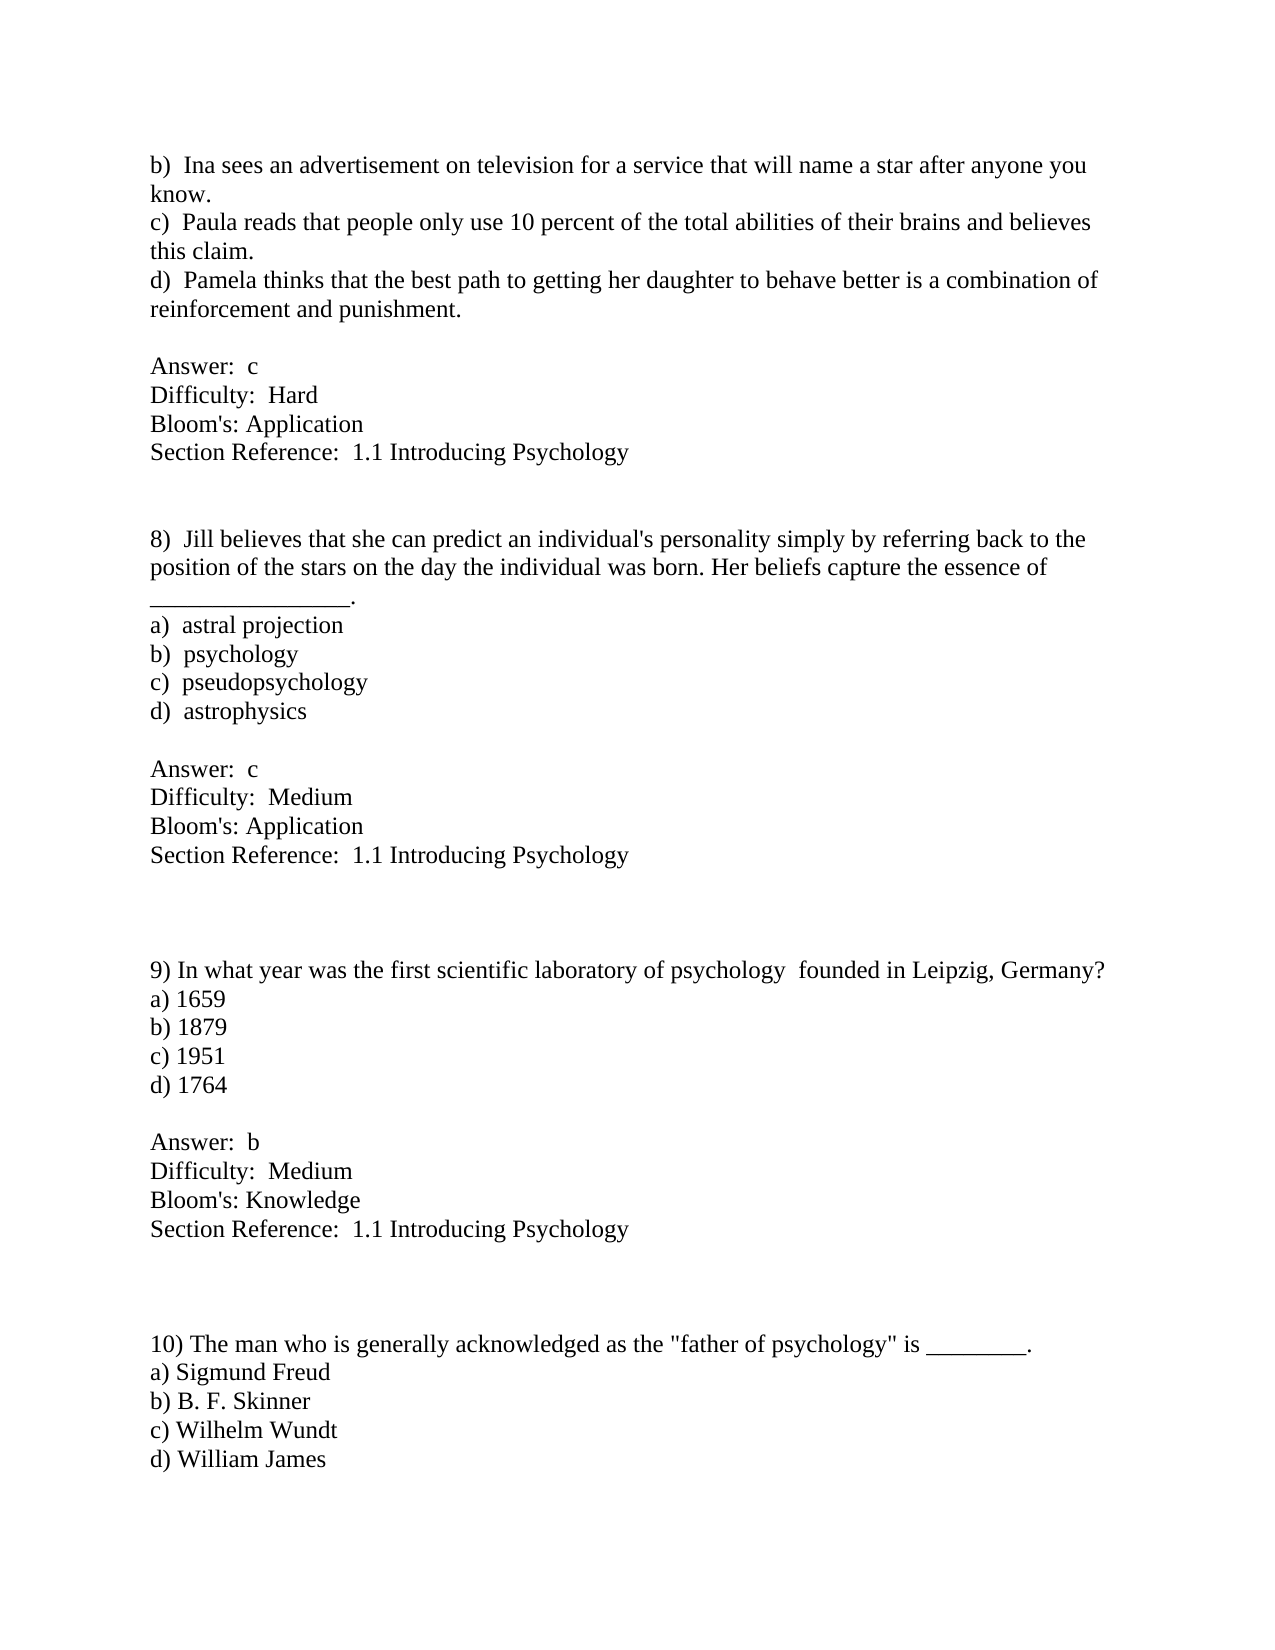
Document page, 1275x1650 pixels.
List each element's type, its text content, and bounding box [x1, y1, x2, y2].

text a) 1659 [150, 984, 1125, 1012]
text Bloom's: Application Section Reference: 1.1 Introducing Psychology [150, 811, 1125, 869]
text d) Pamela thinks that the best path to getting her daughter to behave better is a combination of reinforcement and punishment. [150, 265, 1125, 322]
text Answer: c [150, 351, 1125, 380]
text b) Ina sees an advertisement on television for a service that will name a star after anyone you know. [150, 150, 1125, 207]
text Difficulty: Medium [150, 782, 1125, 811]
text 10) The man who is generally acknowledged as the "father of psychology" is ________. [150, 1329, 1125, 1357]
text d) 1764 [150, 1070, 1125, 1099]
text Difficulty: Medium [150, 1156, 1125, 1185]
text Bloom's: Application Section Reference: 1.1 Introducing Psychology [150, 409, 1125, 466]
text c) 1951 [150, 1041, 1125, 1070]
text a) astral projection [150, 610, 1125, 639]
text d) William James [150, 1444, 1125, 1472]
text d) astrophysics [150, 696, 1125, 725]
text a) Sigmund Freud [150, 1357, 1125, 1386]
text b) 1879 [150, 1012, 1125, 1041]
text c) Wilhelm Wundt [150, 1415, 1125, 1444]
text c) pseudopsychology [150, 667, 1125, 696]
text 8) Jill believes that she can predict an individual's personality simply by referring back to the position of the stars on the day the individual was born. Her beliefs capture the essence of ________________. [150, 524, 1125, 610]
text 9) In what year was the first scientific laboratory of psychology founded in Leipzig, Germany? [150, 955, 1125, 984]
text c) Paula reads that people only use 10 percent of the total abilities of their brains and believes this claim. [150, 207, 1125, 265]
text b) psychology [150, 639, 1125, 667]
text Difficulty: Hard [150, 380, 1125, 409]
text Answer: c [150, 754, 1125, 782]
text b) B. F. Skinner [150, 1386, 1125, 1415]
text Answer: b [150, 1127, 1125, 1156]
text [150, 1185, 1125, 1242]
